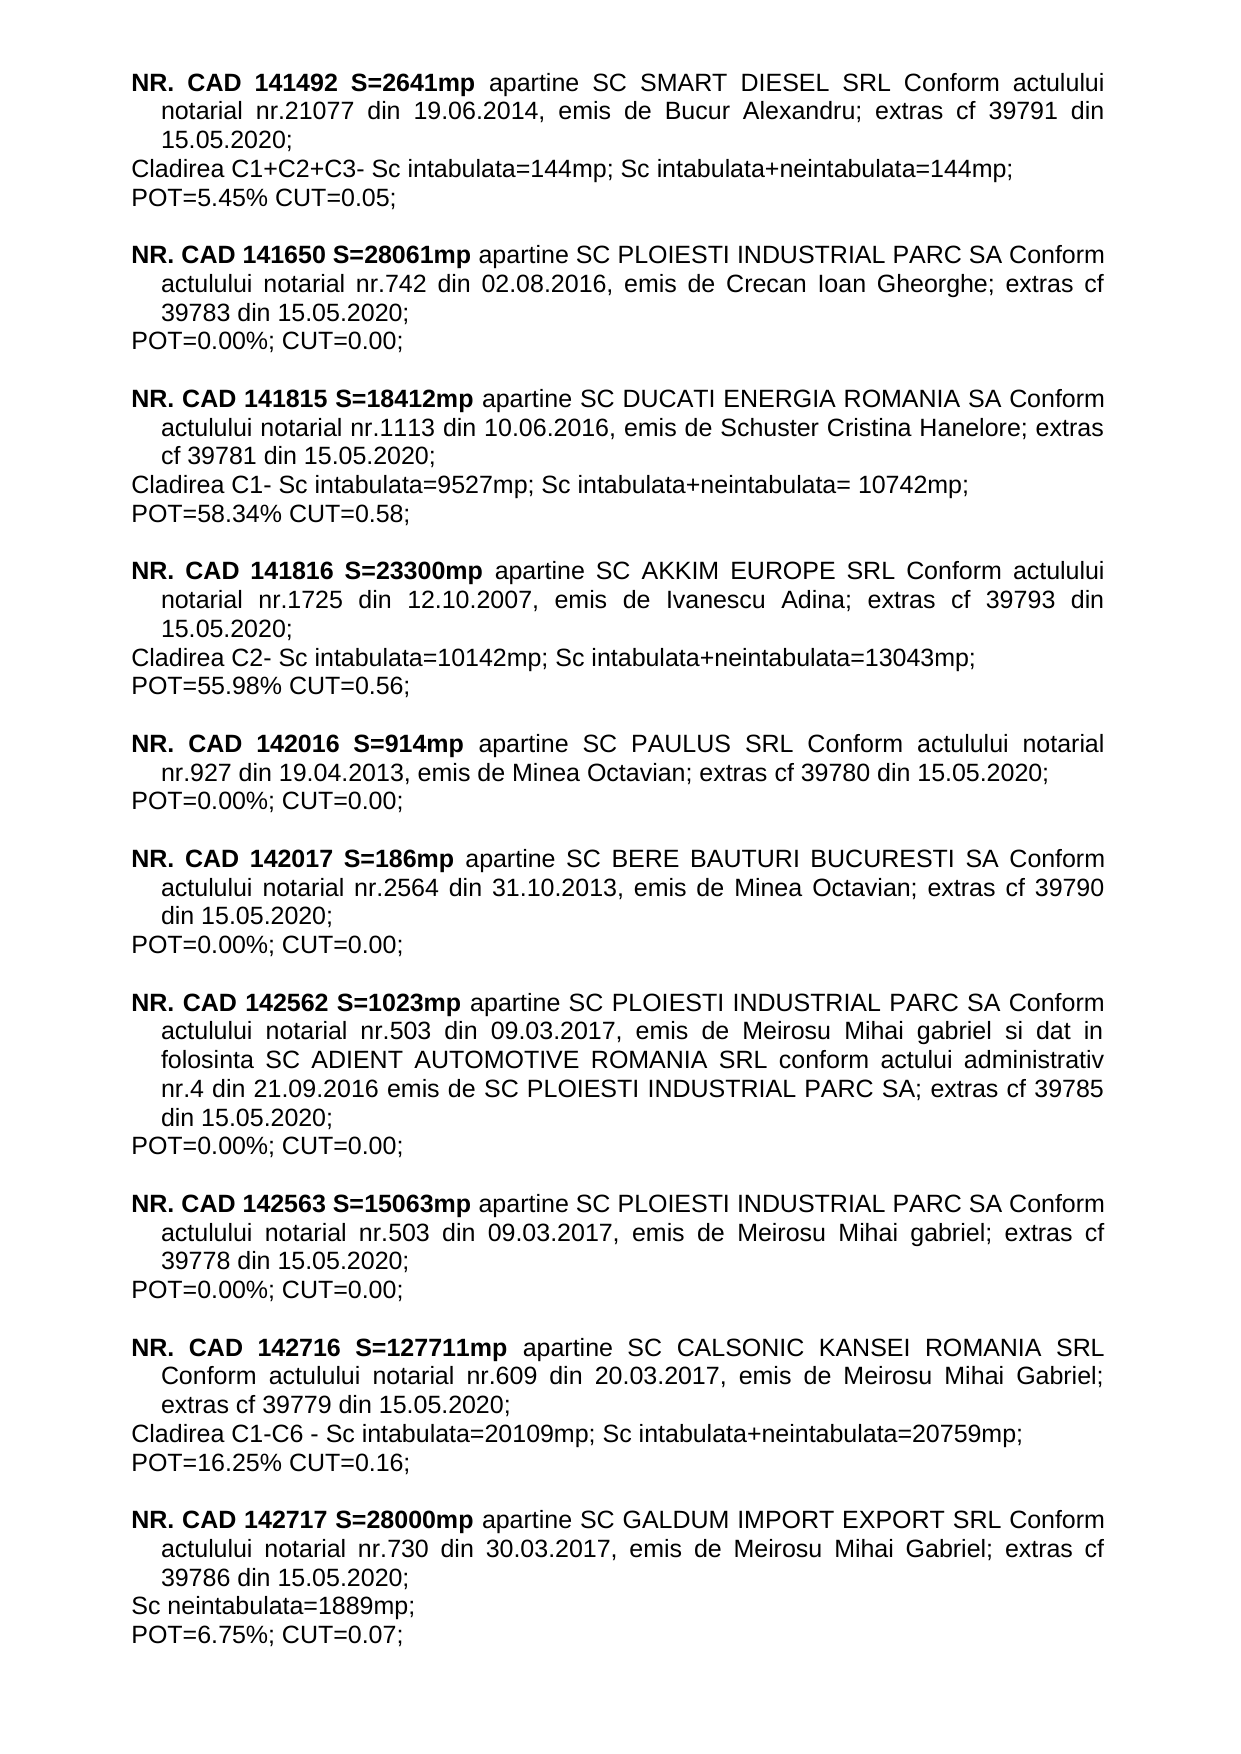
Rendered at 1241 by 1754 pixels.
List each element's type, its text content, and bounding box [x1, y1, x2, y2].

text POT=0.00%; CUT=0.00; [131, 1131, 1106, 1160]
text NR. CAD 142716 S=127711mp apartine SC CALSONIC KANSEI ROMANIA SRL Conform actulului notarial nr.609 din 20.03.2017, emis de Meirosu Mihai Gabriel; extras cf 39779 din 15.05.2020; [131, 1333, 1106, 1419]
text NR. CAD 142017 S=186mp apartine SC BERE BAUTURI BUCURESTI SA Conform actulului notarial nr.2564 din 31.10.2013, emis de Minea Octavian; extras cf 39790 din 15.05.2020; [131, 844, 1106, 930]
text POT=16.25% CUT=0.16; [131, 1448, 1106, 1476]
text POT=58.34% CUT=0.58; [131, 499, 1106, 528]
text NR. CAD 141816 S=23300mp apartine SC AKKIM EUROPE SRL Conform actulului notarial nr.1725 din 12.10.2007, emis de Ivanescu Adina; extras cf 39793 din 15.05.2020; [131, 556, 1106, 643]
text NR. CAD 141492 S=2641mp apartine SC SMART DIESEL SRL Conform actulului notarial nr.21077 din 19.06.2014, emis de Bucur Alexandru; extras cf 39791 din 15.05.2020; [131, 68, 1106, 154]
text Cladirea C1- Sc intabulata=9527mp; Sc intabulata+neintabulata= 10742mp; [131, 470, 1106, 499]
text Cladirea C1+C2+C3- Sc intabulata=144mp; Sc intabulata+neintabulata=144mp; [131, 154, 1106, 183]
text NR. CAD 142563 S=15063mp apartine SC PLOIESTI INDUSTRIAL PARC SA Conform actulului notarial nr.503 din 09.03.2017, emis de Meirosu Mihai gabriel; extras cf 39778 din 15.05.2020; [131, 1189, 1106, 1275]
text POT=55.98% CUT=0.56; [131, 671, 1106, 700]
text NR. CAD 142562 S=1023mp apartine SC PLOIESTI INDUSTRIAL PARC SA Conform actulului notarial nr.503 din 09.03.2017, emis de Meirosu Mihai gabriel si dat in folosinta SC ADIENT AUTOMOTIVE ROMANIA SRL conform actului administrativ nr.4 din 21.09.2016 emis de SC PLOIESTI INDUSTRIAL PARC SA; extras cf 39785 din 15.05.2020; [131, 988, 1106, 1131]
text Cladirea C1-C6 - Sc intabulata=20109mp; Sc intabulata+neintabulata=20759mp; [131, 1419, 1106, 1448]
text POT=6.75%; CUT=0.07; [131, 1620, 1106, 1649]
text POT=0.00%; CUT=0.00; [131, 326, 1106, 355]
text NR. CAD 141815 S=18412mp apartine SC DUCATI ENERGIA ROMANIA SA Conform actulului notarial nr.1113 din 10.06.2016, emis de Schuster Cristina Hanelore; extras cf 39781 din 15.05.2020; [131, 384, 1106, 470]
text POT=0.00%; CUT=0.00; [131, 1275, 1106, 1304]
text POT=0.00%; CUT=0.00; [131, 786, 1106, 815]
text Cladirea C2- Sc intabulata=10142mp; Sc intabulata+neintabulata=13043mp; [131, 643, 1106, 671]
text POT=0.00%; CUT=0.00; [131, 930, 1106, 959]
text POT=5.45% CUT=0.05; [131, 183, 1106, 211]
text NR. CAD 142016 S=914mp apartine SC PAULUS SRL Conform actulului notarial nr.927 din 19.04.2013, emis de Minea Octavian; extras cf 39780 din 15.05.2020; [131, 729, 1106, 786]
text Sc neintabulata=1889mp; [131, 1591, 1106, 1620]
text NR. CAD 141650 S=28061mp apartine SC PLOIESTI INDUSTRIAL PARC SA Conform actulului notarial nr.742 din 02.08.2016, emis de Crecan Ioan Gheorghe; extras cf 39783 din 15.05.2020; [131, 240, 1106, 326]
text NR. CAD 142717 S=28000mp apartine SC GALDUM IMPORT EXPORT SRL Conform actulului notarial nr.730 din 30.03.2017, emis de Meirosu Mihai Gabriel; extras cf 39786 din 15.05.2020; [131, 1505, 1106, 1591]
